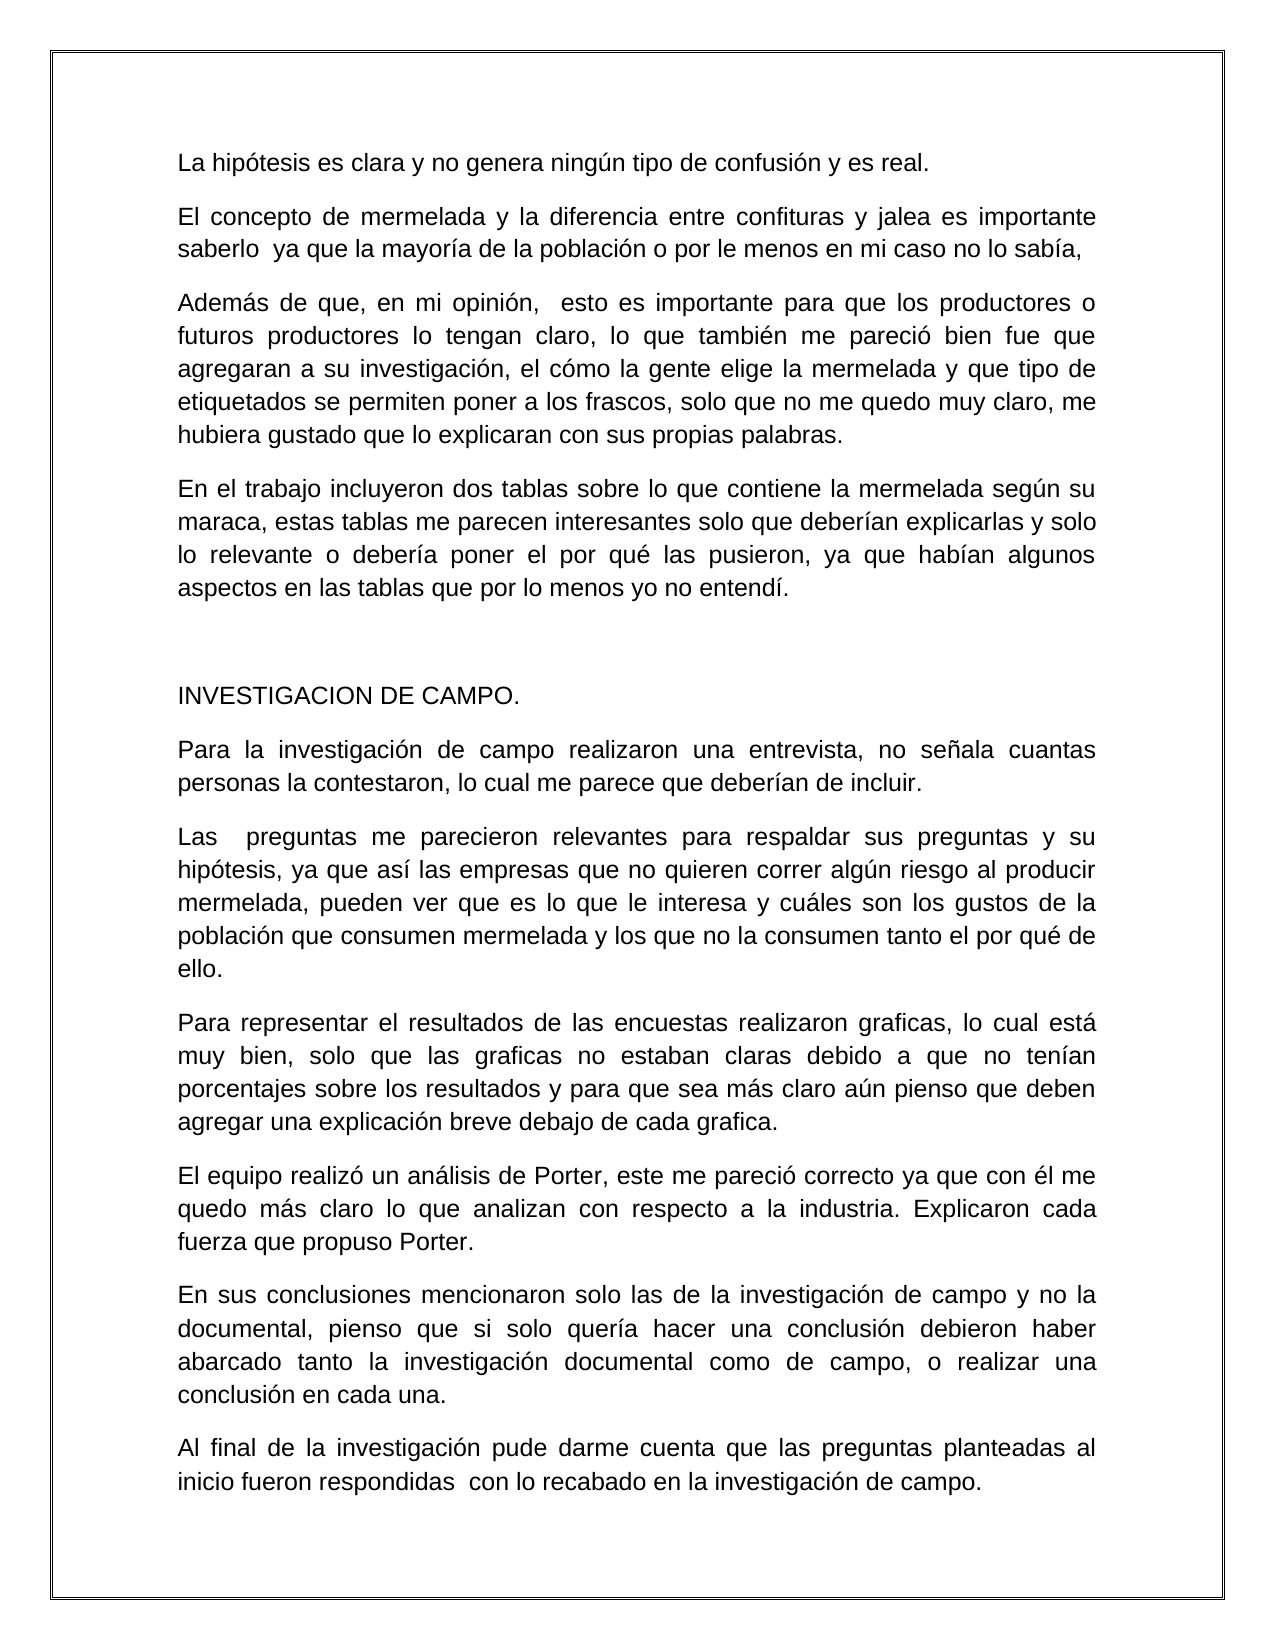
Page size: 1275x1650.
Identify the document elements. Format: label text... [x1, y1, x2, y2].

text En el trabajo incluyeron dos tablas sobre lo que contiene la mermelada según su maraca, estas tablas me parecen interesantes solo que deberían explicarlas y solo lo relevante o debería poner el por qué las pusieron, ya que habían algunos aspectos en las tablas que por lo menos yo no entendí. [177, 474, 1098, 602]
text El concepto de mermelada y la diferencia entre confituras y jalea es importante saberlo ya que la mayoría de la población o por le menos en mi caso no lo sabía, [177, 201, 1098, 263]
text Para la investigación de campo realizaron una entrevista, no señala cuantas personas la contestaron, lo cual me parece que deberían de incluir. [177, 735, 1098, 797]
text INVESTIGACION DE CAMPO. [177, 681, 1098, 710]
text En sus conclusiones mencionaron solo las de la investigación de campo y no la documental, pienso que si solo quería hacer una conclusión debieron haber abarcado tanto la investigación documental como de campo, o realizar una conclusión en cada una. [177, 1281, 1098, 1408]
text La hipótesis es clara y no genera ningún tipo de confusión y es real. [177, 148, 1098, 176]
text Las preguntas me parecieron relevantes para respaldar sus preguntas y su hipótesis, ya que así las empresas que no quieren correr algún riesgo al producir mermelada, pueden ver que es lo que le interesa y cuáles son los gustos de la población que consumen mermelada y los que no la consumen tanto el por qué de ello. [177, 822, 1098, 983]
text Para representar el resultados de las encuestas realizaron graficas, lo cual está muy bien, solo que las graficas no estaban claras debido a que no tenían porcentajes sobre los resultados y para que sea más claro aún pienso que deben agregar una explicación breve debajo de cada grafica. [177, 1008, 1098, 1136]
text El equipo realizó un análisis de Porter, este me pareció correcto ya que con él me quedo más claro lo que analizan con respecto a la industria. Explicaron cada fuerza que propuso Porter. [177, 1161, 1098, 1255]
text Además de que, en mi opinión, esto es importante para que los productores o futuros productores lo tengan claro, lo que también me pareció bien fue que agregaran a su investigación, el cómo la gente elige la mermelada y que tipo de etiquetados se permiten poner a los frascos, solo que no me quedo muy claro, me hubiera gustado que lo explicaran con sus propias palabras. [177, 288, 1098, 449]
text Al final de la investigación pude darme cuenta que las preguntas planteadas al inicio fueron respondidas con lo recabado en la investigación de campo. [177, 1433, 1098, 1495]
